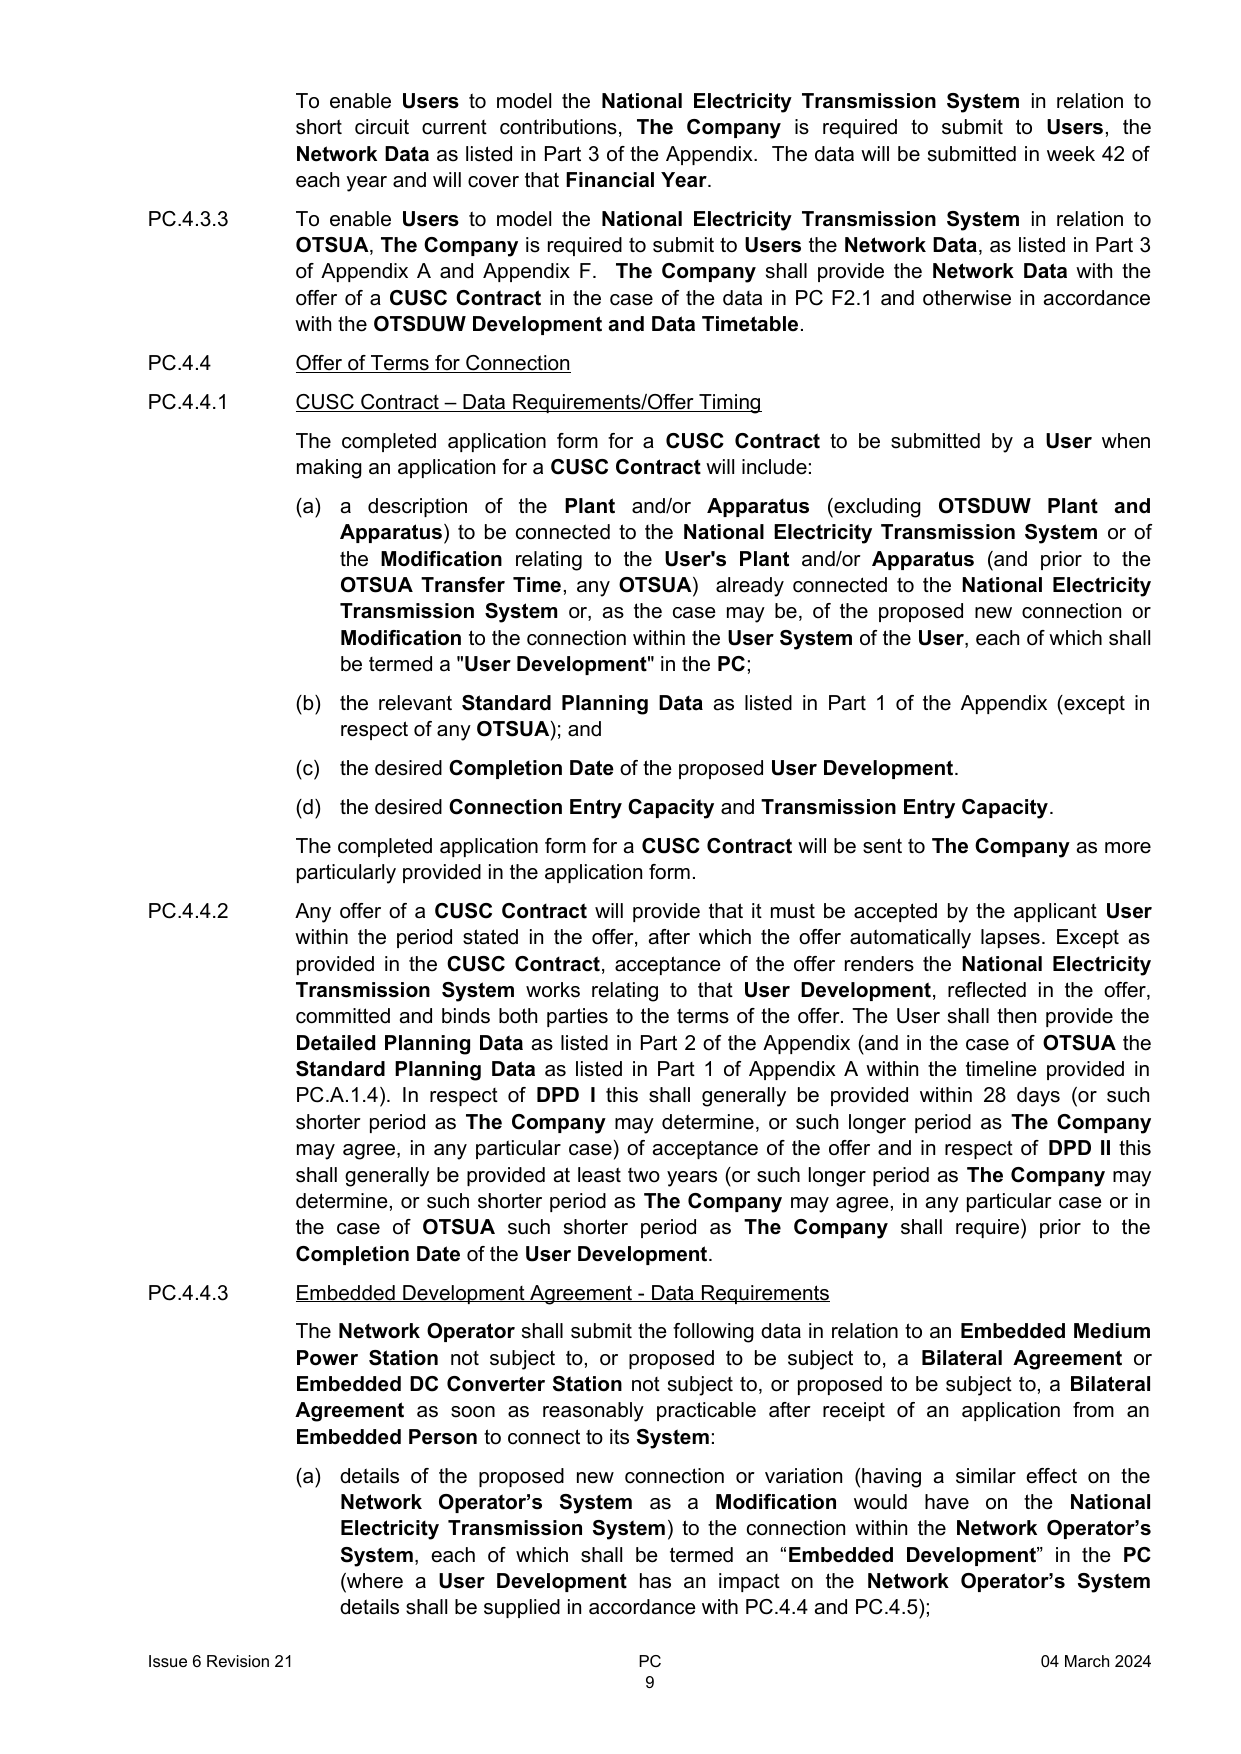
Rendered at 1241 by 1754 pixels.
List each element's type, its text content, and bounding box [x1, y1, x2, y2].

text PC.4.4 Offer of Terms for Connection [148, 351, 1152, 375]
text (a) a description of the Plant and/or Apparatus (excluding OTSDUW Plant and Apparatus) to be connected to the National Electricity Transmission System or of the Modification relating to the User's Plant and/or Apparatus (and prior to the OTSUA Transfer Time, any OTSUA) already connected to the National Electricity Transmission System or, as the case may be, of the proposed new connection or Modification to the connection within the User System of the User, each of which shall be termed a "User Development" in the PC; [295, 494, 1152, 676]
text To enable Users to model the National Electricity Transmission System in relation to short circuit current contributions, The Company is required to submit to Users, the Network Data as listed in Part 3 of the Appendix. The data will be submitted in week 42 of each year and will cover that Financial Year. [148, 89, 1152, 192]
text The Network Operator shall submit the following data in relation to an Embedded Medium Power Station not subject to, or proposed to be subject to, a Bilateral Agreement or Embedded DC Converter Station not subject to, or proposed to be subject to, a Bilateral Agreement as soon as reasonably practicable after receipt of an application from an Embedded Person to connect to its System: [148, 1319, 1152, 1448]
text PC.4.4.3 Embedded Development Agreement - Data Requirements [148, 1280, 1152, 1304]
text The completed application form for a CUSC Contract will be sent to The Company as more particularly provided in the application form. [148, 834, 1152, 884]
text (a) details of the proposed new connection or variation (having a similar effect on the Network Operator’s System as a Modification would have on the National Electricity Transmission System) to the connection within the Network Operator’s System, each of which shall be termed an “Embedded Development” in the PC (where a User Development has an impact on the Network Operator’s System details shall be supplied in accordance with PC.4.4 and PC.4.5); [295, 1463, 1152, 1619]
text PC.4.4.2 Any offer of a CUSC Contract will provide that it must be accepted by the applicant User within the period stated in the offer, after which the offer automatically lapses. Except as provided in the CUSC Contract, acceptance of the offer renders the National Electricity Transmission System works relating to that User Development, reflected in the offer, committed and binds both parties to the terms of the offer. The User shall then provide the Detailed Planning Data as listed in Part 2 of the Appendix (and in the case of OTSUA the Standard Planning Data as listed in Part 1 of Appendix A within the timeline provided in PC.A.1.4). In respect of DPD I this shall generally be provided within 28 days (or such shorter period as The Company may determine, or such longer period as The Company may agree, in any particular case) of acceptance of the offer and in respect of DPD II this shall generally be provided at least two years (or such longer period as The Company may determine, or such shorter period as The Company may agree, in any particular case or in the case of OTSUA such shorter period as The Company shall require) prior to the Completion Date of the User Development. [148, 899, 1152, 1265]
text (b) the relevant Standard Planning Data as listed in Part 1 of the Appendix (except in respect of any OTSUA); and [295, 691, 1152, 741]
text (c) the desired Completion Date of the proposed User Development. [295, 756, 1152, 780]
text PC.4.3.3 To enable Users to model the National Electricity Transmission System in relation to OTSUA, The Company is required to submit to Users the Network Data, as listed in Part 3 of Appendix A and Appendix F. The Company shall provide the Network Data with the offer of a CUSC Contract in the case of the data in PC F2.1 and otherwise in accordance with the OTSDUW Development and Data Timetable. [148, 207, 1152, 336]
text The completed application form for a CUSC Contract to be submitted by a User when making an application for a CUSC Contract will include: [148, 428, 1152, 479]
text (d) the desired Connection Entry Capacity and Transmission Entry Capacity. [295, 795, 1152, 819]
text PC.4.4.1 CUSC Contract – Data Requirements/Offer Timing [148, 390, 1152, 414]
